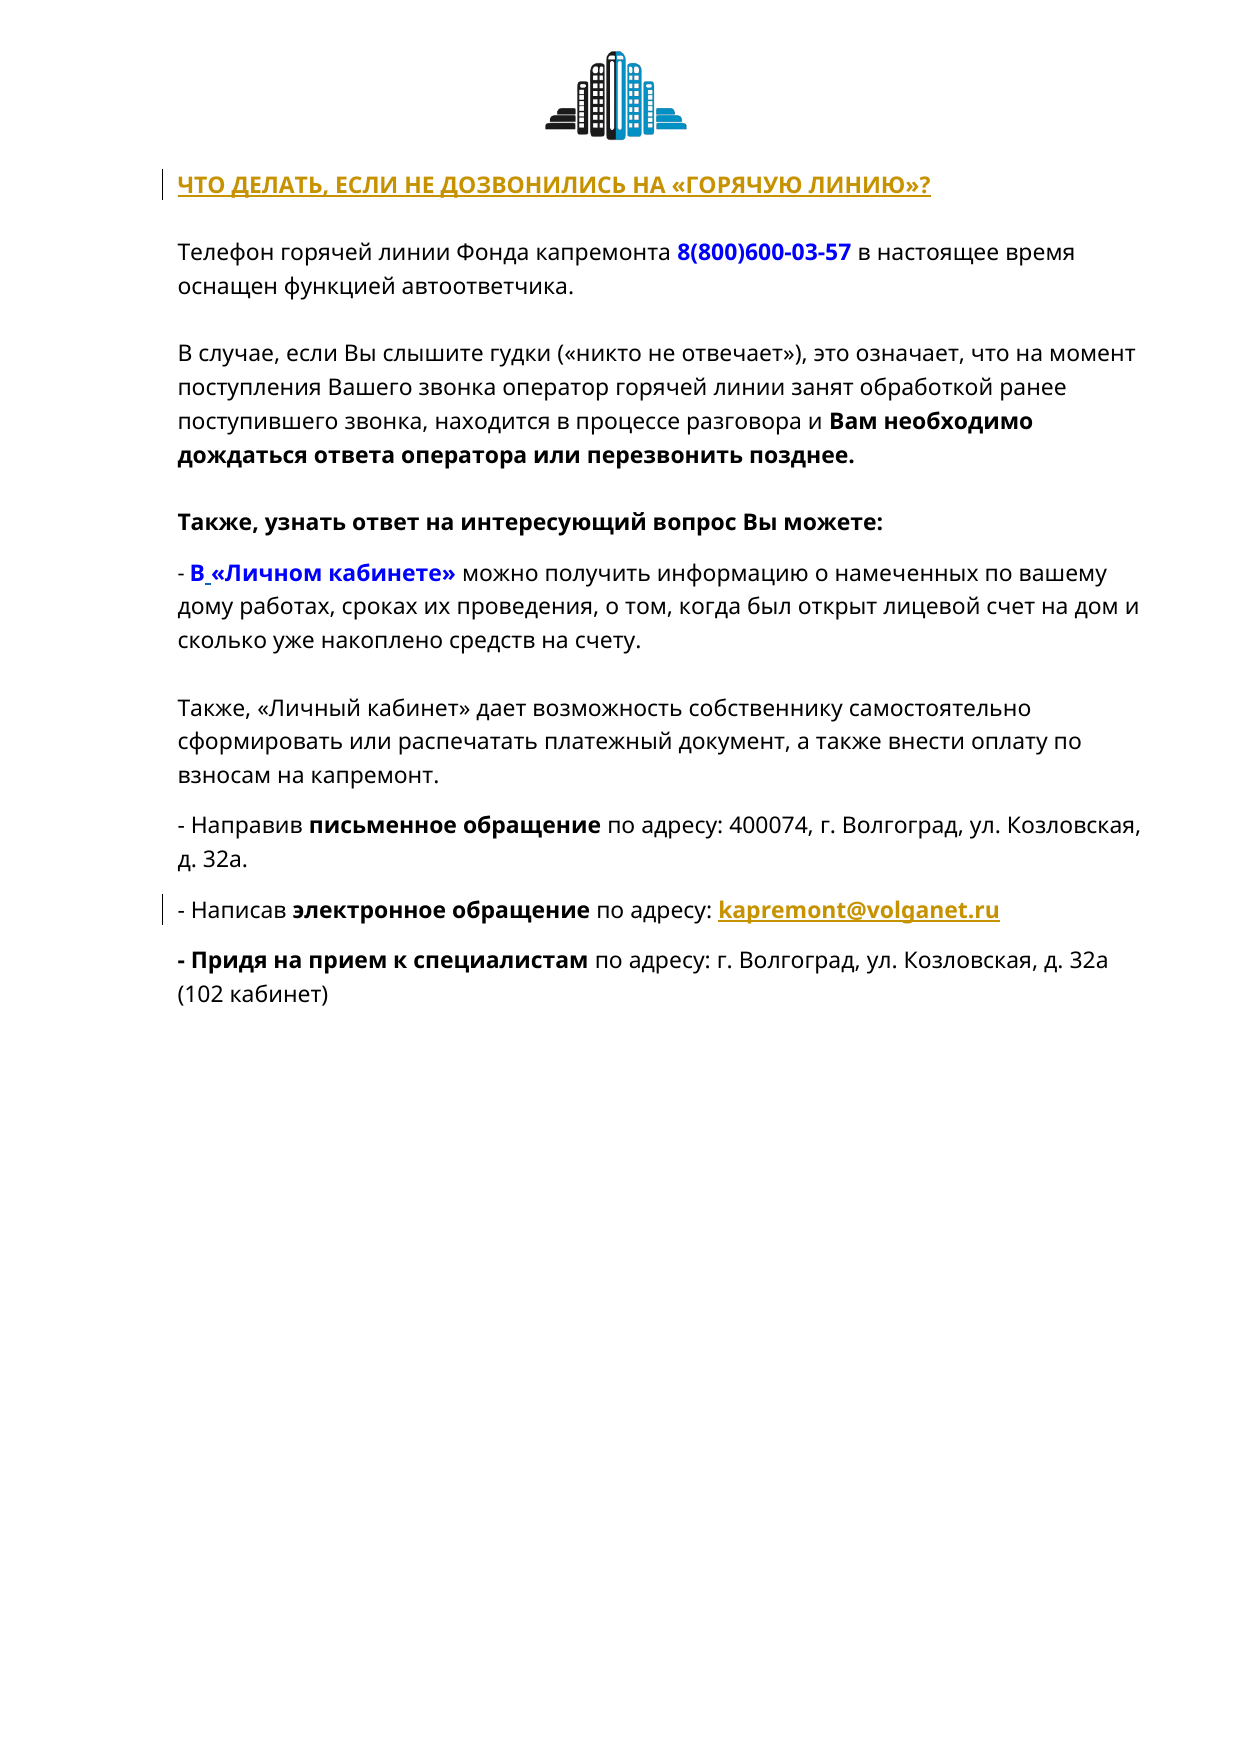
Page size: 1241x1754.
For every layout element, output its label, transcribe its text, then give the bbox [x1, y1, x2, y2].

text - Направив письменное обращение по адресу: 400074, г. Волгоград, ул. Козловская, д. 32а. [177, 809, 1152, 874]
text - Написав электронное обращение по адресу: [177, 893, 1152, 925]
text - Придя на прием к специалистам по адресу: г. Волгоград, ул. Козловская, д. 32а (102 кабинет) [177, 944, 1152, 1039]
text - В «Личном кабинете» можно получить информацию о намеченных по вашему дому работах, сроках их проведения, о том, когда был открыт лицевой счет на дом и сколько уже накоплено средств на счету. Также, «Личный кабинет» дает возможность собственнику самостоятельно сформировать или распечатать платежный документ, а также внести оплату по взносам на капремонт. [177, 556, 1152, 790]
picture [531, 36, 697, 151]
text Телефон горячей линии Фонда капремонта 8(800)600-03-57 в настоящее время оснащен функцией автоответчика. В случае, если Вы слышите гудки («никто не отвечает»), это означает, что на момент поступления Вашего звонка оператор горячей линии занят обработкой ранее поступившего звонка, находится в процессе разговора и Вам необходимо дождаться ответа оператора или перезвонить позднее. Также, узнать ответ на интересующий вопрос Вы можете: [177, 168, 1152, 537]
